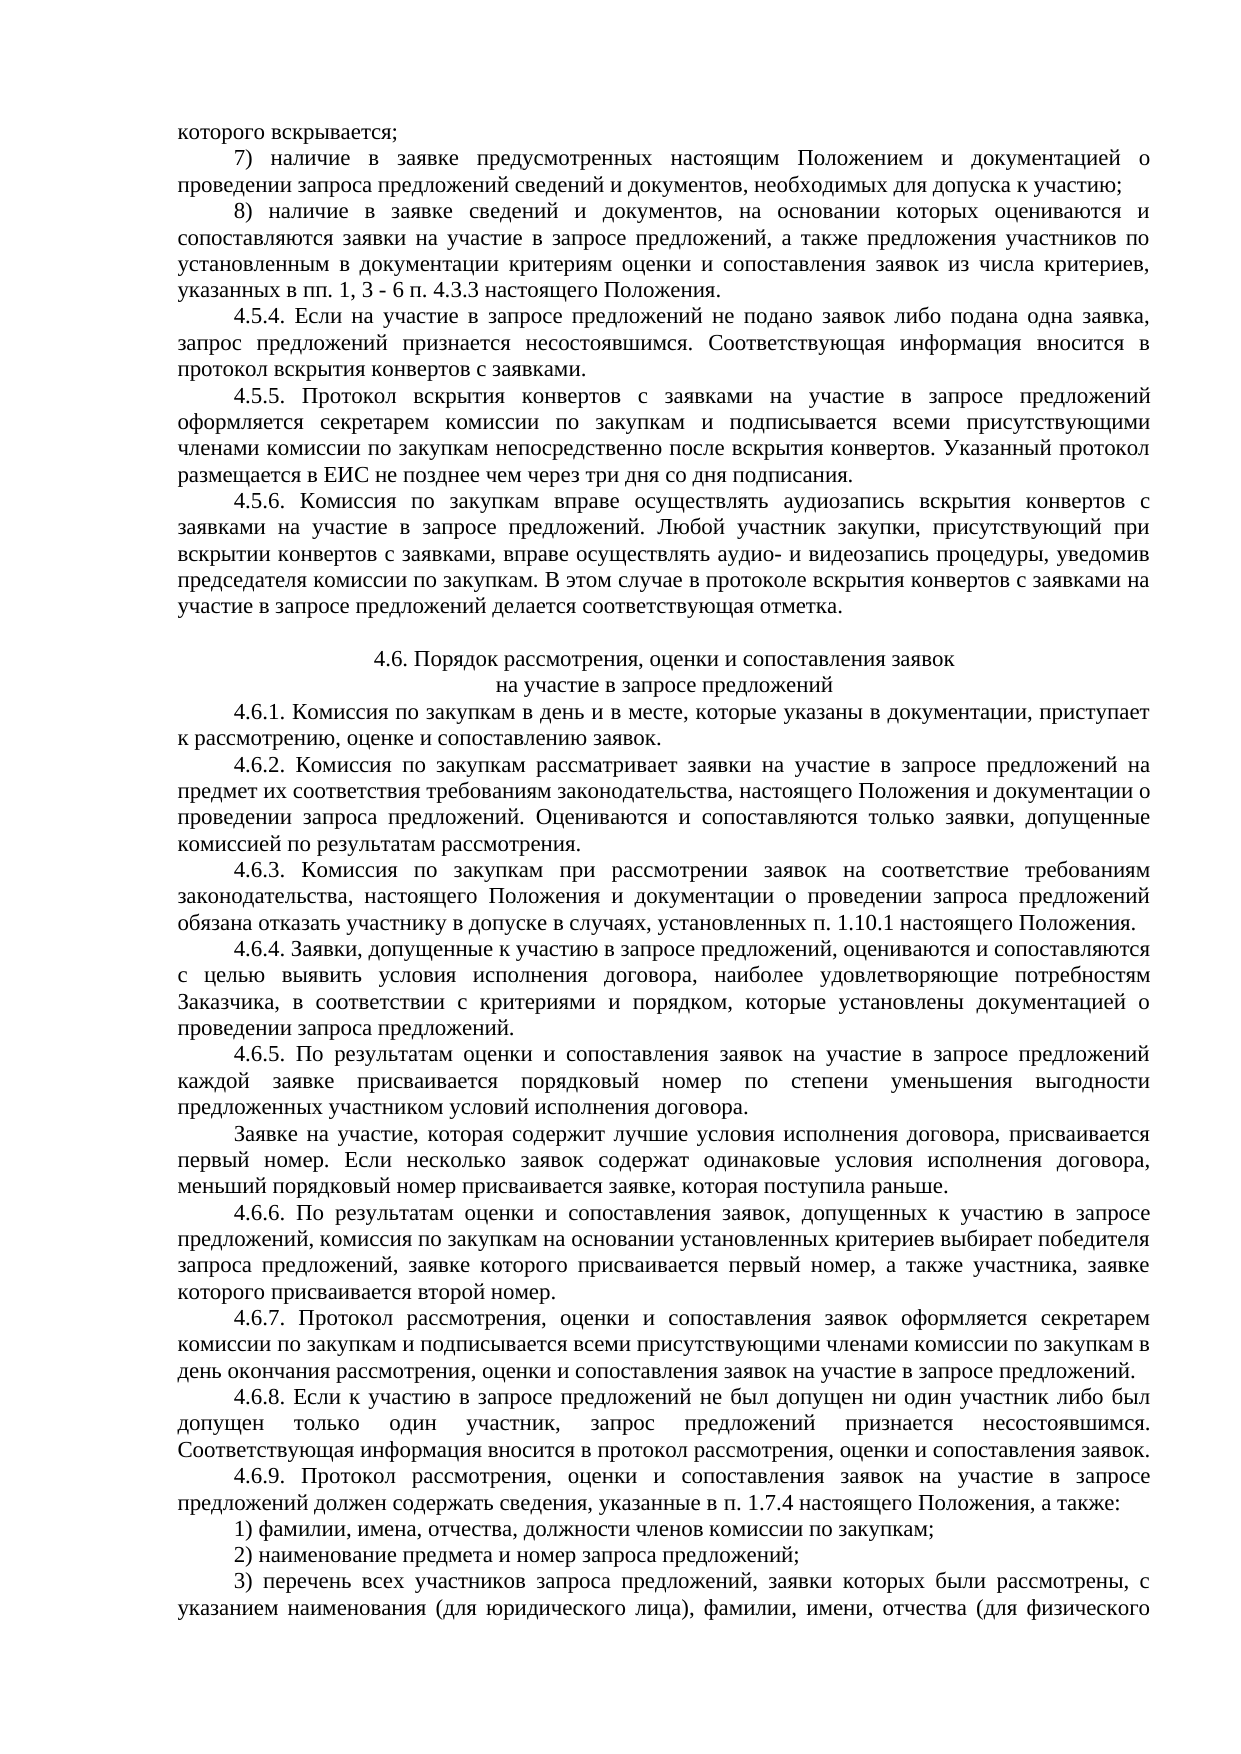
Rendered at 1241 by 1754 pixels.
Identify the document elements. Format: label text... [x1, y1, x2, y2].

text 4.6.6. По результатам оценки и сопоставления заявок, допущенных к участию в запросе предложений, комиссия по закупкам на основании установленных критериев выбирает победителя запроса предложений, заявке которого присваивается первый номер, а также участника, заявке которого присваивается второй номер. [177, 1199, 1152, 1304]
text 4.6.5. По результатам оценки и сопоставления заявок на участие в запросе предложений каждой заявке присваивается порядковый номер по степени уменьшения выгодности предложенных участником условий исполнения договора. [177, 1041, 1152, 1119]
text 4.6.2. Комиссия по закупкам рассматривает заявки на участие в запросе предложений на предмет их соответствия требованиям законодательства, настоящего Положения и документации о проведении запроса предложений. Оцениваются и сопоставляются только заявки, допущенные комиссией по результатам рассмотрения. [177, 751, 1152, 856]
text 4.6.8. Если к участию в запросе предложений не был допущен ни один участник либо был допущен только один участник, запрос предложений признается несостоявшимся. Соответствующая информация вносится в протокол рассмотрения, оценки и сопоставления заявок. [177, 1383, 1152, 1462]
text 4.6.9. Протокол рассмотрения, оценки и сопоставления заявок на участие в запросе предложений должен содержать сведения, указанные в п. 1.7.4 настоящего Положения, а также: [177, 1462, 1152, 1515]
text 4.6.3. Комиссия по закупкам при рассмотрении заявок на соответствие требованиям законодательства, настоящего Положения и документации о проведении запроса предложений обязана отказать участнику в допуске в случаях, установленных п. 1.10.1 настоящего Положения. [177, 856, 1152, 935]
text 4.6.4. Заявки, допущенные к участию в запросе предложений, оцениваются и сопоставляются с целью выявить условия исполнения договора, наиболее удовлетворяющие потребностям Заказчика, в соответствии с критериями и порядком, которые установлены документацией о проведении запроса предложений. [177, 935, 1152, 1041]
text 4.5.4. Если на участие в запросе предложений не подано заявок либо подана одна заявка, запрос предложений признается несостоявшимся. Соответствующая информация вносится в протокол вскрытия конвертов с заявками. [177, 303, 1152, 382]
text 4.6. Порядок рассмотрения, оценки и сопоставления заявок [177, 645, 1152, 672]
text 2) наименование предмета и номер запроса предложений; [177, 1541, 1152, 1568]
text 1) фамилии, имена, отчества, должности членов комиссии по закупкам; [177, 1515, 1152, 1541]
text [177, 118, 1152, 144]
text на участие в запросе предложений [177, 672, 1152, 698]
text 4.6.7. Протокол рассмотрения, оценки и сопоставления заявок оформляется секретарем комиссии по закупкам и подписывается всеми присутствующими членами комиссии по закупкам в день окончания рассмотрения, оценки и сопоставления заявок на участие в запросе предложений. [177, 1304, 1152, 1383]
text 8) наличие в заявке сведений и документов, на основании которых оцениваются и сопоставляются заявки на участие в запросе предложений, а также предложения участников по установленным в документации критериям оценки и сопоставления заявок из числа критериев, указанных в пп. 1, 3 - 6 п. 4.3.3 настоящего Положения. [177, 197, 1152, 303]
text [177, 1568, 1152, 1620]
text 4.5.6. Комиссия по закупкам вправе осуществлять аудиозапись вскрытия конвертов с заявками на участие в запросе предложений. Любой участник закупки, присутствующий при вскрытии конвертов с заявками, вправе осуществлять аудио- и видеозапись процедуры, уведомив председателя комиссии по закупкам. В этом случае в протоколе вскрытия конвертов с заявками на участие в запросе предложений делается соответствующая отметка. [177, 487, 1152, 619]
text 4.6.1. Комиссия по закупкам в день и в месте, которые указаны в документации, приступает к рассмотрению, оценке и сопоставлению заявок. [177, 698, 1152, 751]
text Заявке на участие, которая содержит лучшие условия исполнения договора, присваивается первый номер. Если несколько заявок содержат одинаковые условия исполнения договора, меньший порядковый номер присваивается заявке, которая поступила раньше. [177, 1119, 1152, 1199]
text 7) наличие в заявке предусмотренных настоящим Положением и документацией о проведении запроса предложений сведений и документов, необходимых для допуска к участию; [177, 144, 1152, 197]
text 4.5.5. Протокол вскрытия конвертов с заявками на участие в запросе предложений оформляется секретарем комиссии по закупкам и подписывается всеми присутствующими членами комиссии по закупкам непосредственно после вскрытия конвертов. Указанный протокол размещается в ЕИС не позднее чем через три дня со дня подписания. [177, 382, 1152, 487]
